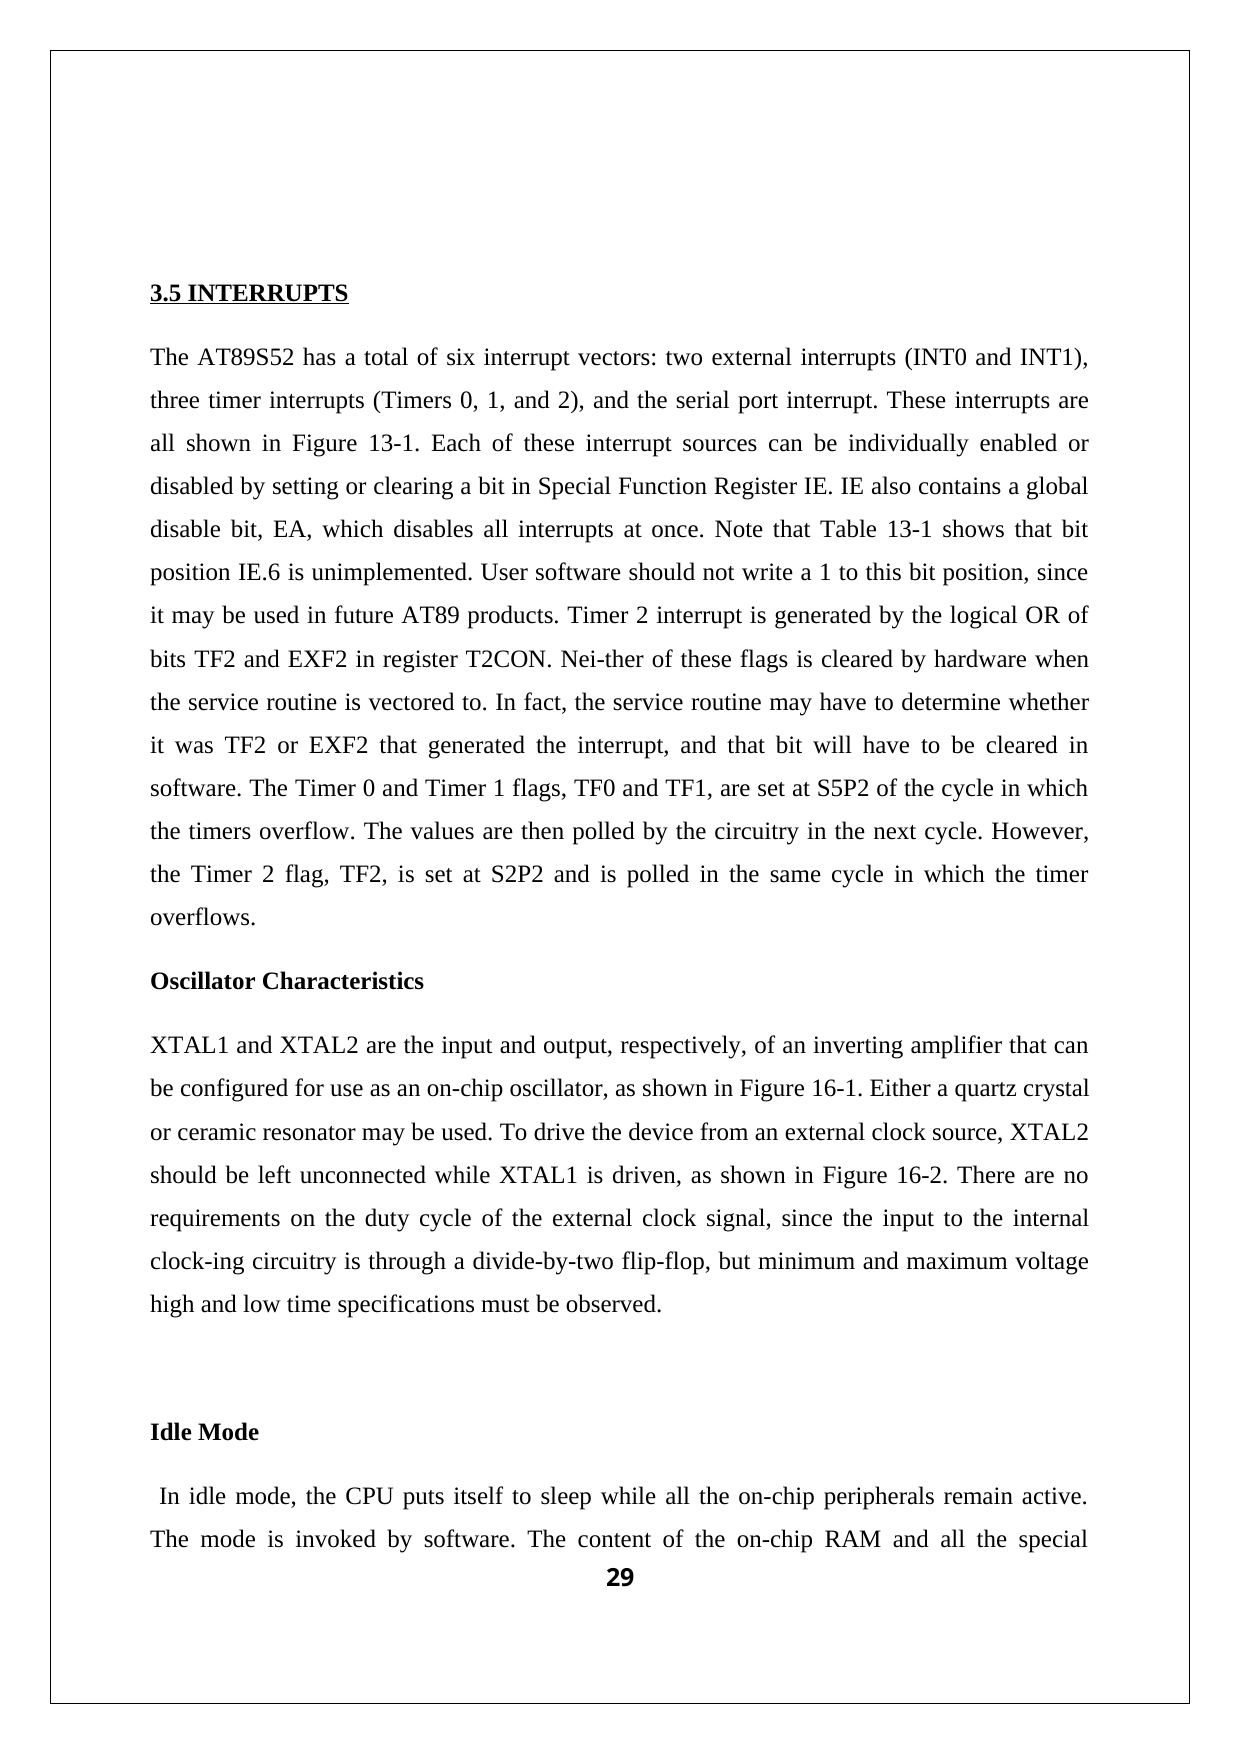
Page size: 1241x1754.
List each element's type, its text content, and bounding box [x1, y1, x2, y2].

text Oscillator Characteristics [150, 966, 1090, 995]
text 3.5 INTERRUPTS [150, 278, 1090, 307]
text Idle Mode [150, 1417, 1090, 1446]
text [150, 1481, 1090, 1553]
text The AT89S52 has a total of six interrupt vectors: two external interrupts (INT0 and INT1), three timer interrupts (Timers 0, 1, and 2), and the serial port interrupt. These interrupts are all shown in Figure 13-1. Each of these interrupt sources can be individually enabled or disabled by setting or clearing a bit in Special Function Register IE. IE also contains a global disable bit, EA, which disables all interrupts at once. Note that Table 13-1 shows that bit position IE.6 is unimplemented. User software should not write a 1 to this bit position, since it may be used in future AT89 products. Timer 2 interrupt is generated by the logical OR of bits TF2 and EXF2 in register T2CON. Nei-ther of these flags is cleared by hardware when the service routine is vectored to. In fact, the service routine may have to determine whether it was TF2 or EXF2 that generated the interrupt, and that bit will have to be cleared in software. The Timer 0 and Timer 1 flags, TF0 and TF1, are set at S5P2 of the cycle in which the timers overflow. The values are then polled by the circuitry in the next cycle. However, the Timer 2 flag, TF2, is set at S2P2 and is polled in the same cycle in which the timer overflows. [150, 342, 1090, 931]
text XTAL1 and XTAL2 are the input and output, respectively, of an inverting amplifier that can be configured for use as an on-chip oscillator, as shown in Figure 16-1. Either a quartz crystal or ceramic resonator may be used. To drive the device from an external clock source, XTAL2 should be left unconnected while XTAL1 is driven, as shown in Figure 16-2. There are no requirements on the duty cycle of the external clock signal, since the input to the internal clock-ing circuitry is through a divide-by-two flip-flop, but minimum and maximum voltage high and low time specifications must be observed. [150, 1030, 1090, 1318]
